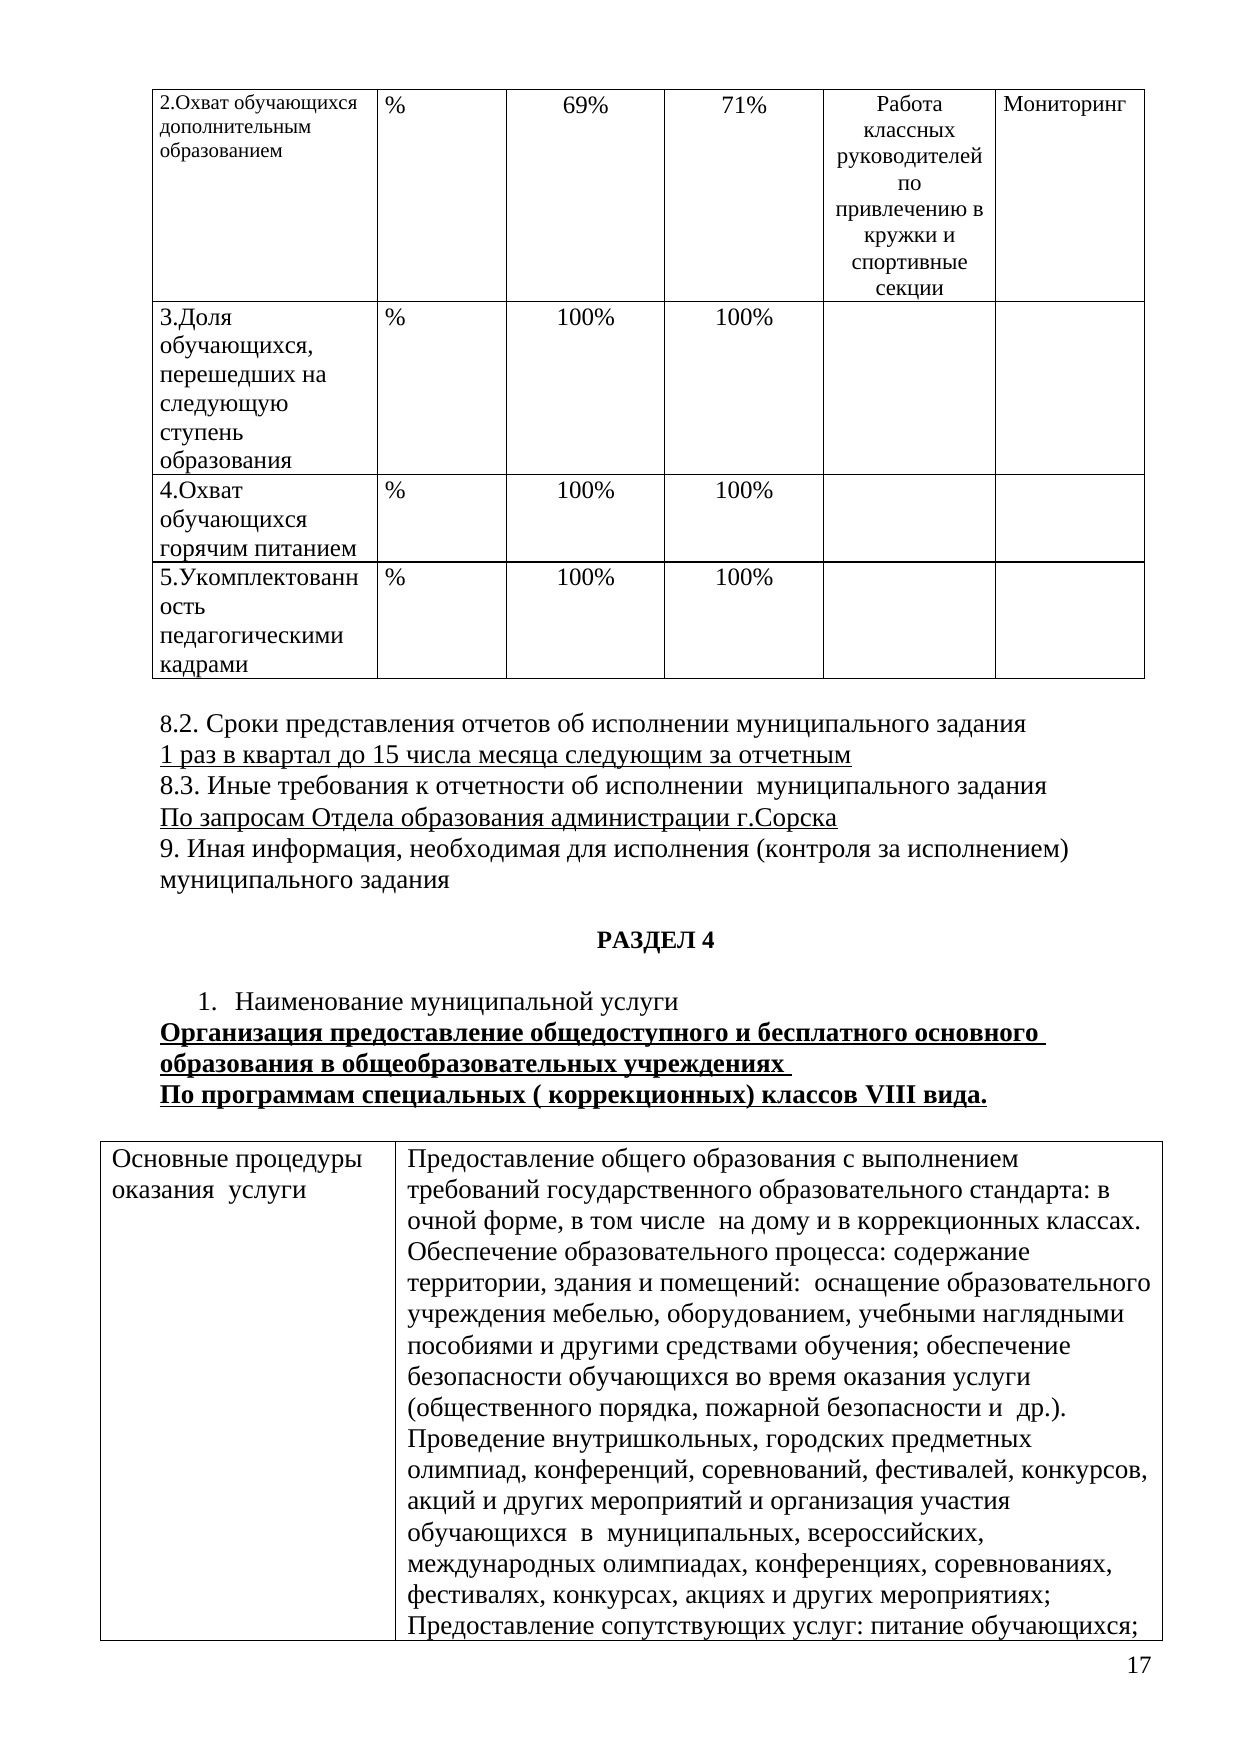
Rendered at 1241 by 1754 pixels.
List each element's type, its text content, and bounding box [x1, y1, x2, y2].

table_cell 100% [507, 302, 664, 474]
table_cell Мониторинг [996, 90, 1144, 301]
table_cell 100% [665, 563, 823, 677]
table_cell [996, 563, 1144, 677]
table_cell 69% [507, 90, 664, 301]
text 1 раз в квартал до 15 числа месяца следующим за отчетным [159, 738, 1152, 769]
table_cell % [378, 563, 506, 677]
table_cell 2.Охват обучающихся дополнительным образованием [153, 90, 377, 301]
table_cell % [378, 302, 506, 474]
table_cell [824, 475, 995, 561]
table_cell 100% [507, 563, 664, 677]
table_cell [824, 302, 995, 474]
text 9. Иная информация, необходимая для исполнения (контроля за исполнением) муниципального задания [159, 832, 1152, 894]
table_cell 71% [665, 90, 823, 301]
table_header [396, 1142, 1162, 1640]
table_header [101, 1142, 395, 1640]
table_cell Работа классных руководителей по привлечению в кружки и спортивные секции [824, 90, 995, 301]
table_cell 4.Охват обучающихся горячим питанием [153, 475, 377, 561]
text По программам специальных ( коррекционных) классов VIII вида. [159, 1078, 1152, 1110]
text Организация предоставление общедоступного и бесплатного основного образования в общеобразовательных учреждениях [159, 1016, 1152, 1078]
table_cell [824, 563, 995, 677]
table_cell [996, 475, 1144, 561]
table_cell [996, 302, 1144, 474]
list Наименование муниципальной услуги [197, 985, 1152, 1016]
table_cell 3.Доля обучающихся, перешедших на следующую ступень образования [153, 302, 377, 474]
table_cell % [378, 90, 506, 301]
table_cell 5.Укомплектованность педагогическими кадрами [153, 563, 377, 677]
table_cell % [378, 475, 506, 561]
text 8.2. Сроки представления отчетов об исполнении муниципального задания [159, 707, 1152, 738]
text РАЗДЕЛ 4 [159, 925, 1152, 954]
table_cell 100% [665, 302, 823, 474]
text 8.3. Иные требования к отчетности об исполнении муниципального задания [159, 769, 1152, 801]
text По запросам Отдела образования администрации г.Сорска [159, 801, 1152, 832]
table_cell 100% [665, 475, 823, 561]
table_cell 100% [507, 475, 664, 561]
